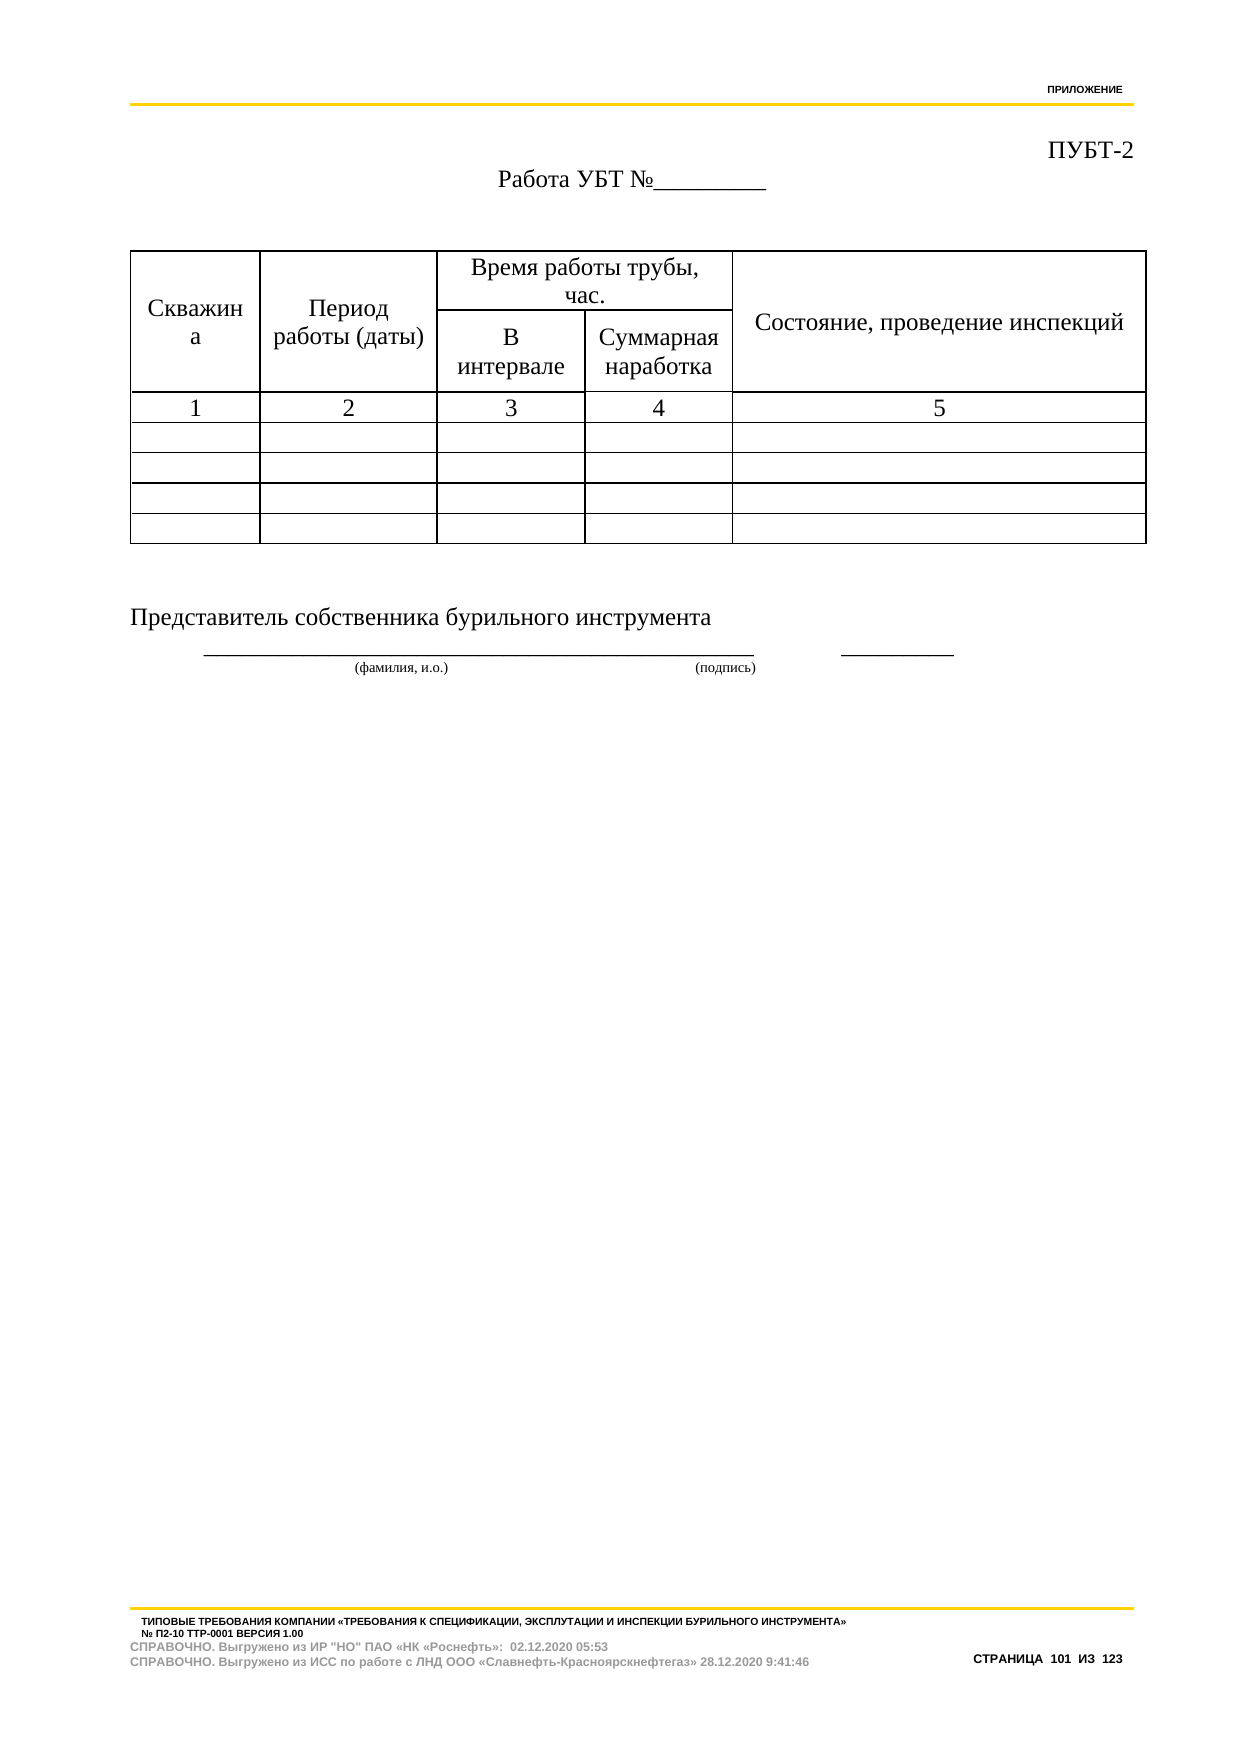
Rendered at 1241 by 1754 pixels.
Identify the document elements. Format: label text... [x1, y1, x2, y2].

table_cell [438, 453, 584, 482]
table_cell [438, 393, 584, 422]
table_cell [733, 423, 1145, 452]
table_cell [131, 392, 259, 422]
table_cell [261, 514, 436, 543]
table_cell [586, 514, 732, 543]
text Представитель собственника бурильного инструмента ____________________________________________ _________ [130, 602, 1134, 659]
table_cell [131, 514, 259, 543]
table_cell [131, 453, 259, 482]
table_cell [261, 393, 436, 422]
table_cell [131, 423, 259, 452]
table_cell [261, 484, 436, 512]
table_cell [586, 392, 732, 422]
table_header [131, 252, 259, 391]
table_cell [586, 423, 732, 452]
text (фамилия, и.о.) (подпись) [130, 659, 1134, 688]
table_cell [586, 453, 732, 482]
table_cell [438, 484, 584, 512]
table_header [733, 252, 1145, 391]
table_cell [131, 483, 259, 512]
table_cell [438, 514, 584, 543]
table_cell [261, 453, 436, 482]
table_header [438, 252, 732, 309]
text ПУБТ-2 [130, 135, 1134, 164]
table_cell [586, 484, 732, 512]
text Работа УБТ №_________ [130, 164, 1134, 192]
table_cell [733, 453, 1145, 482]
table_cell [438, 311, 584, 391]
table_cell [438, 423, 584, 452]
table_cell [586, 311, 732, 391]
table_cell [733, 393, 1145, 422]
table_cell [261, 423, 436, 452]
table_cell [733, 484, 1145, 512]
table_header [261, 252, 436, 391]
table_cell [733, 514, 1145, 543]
